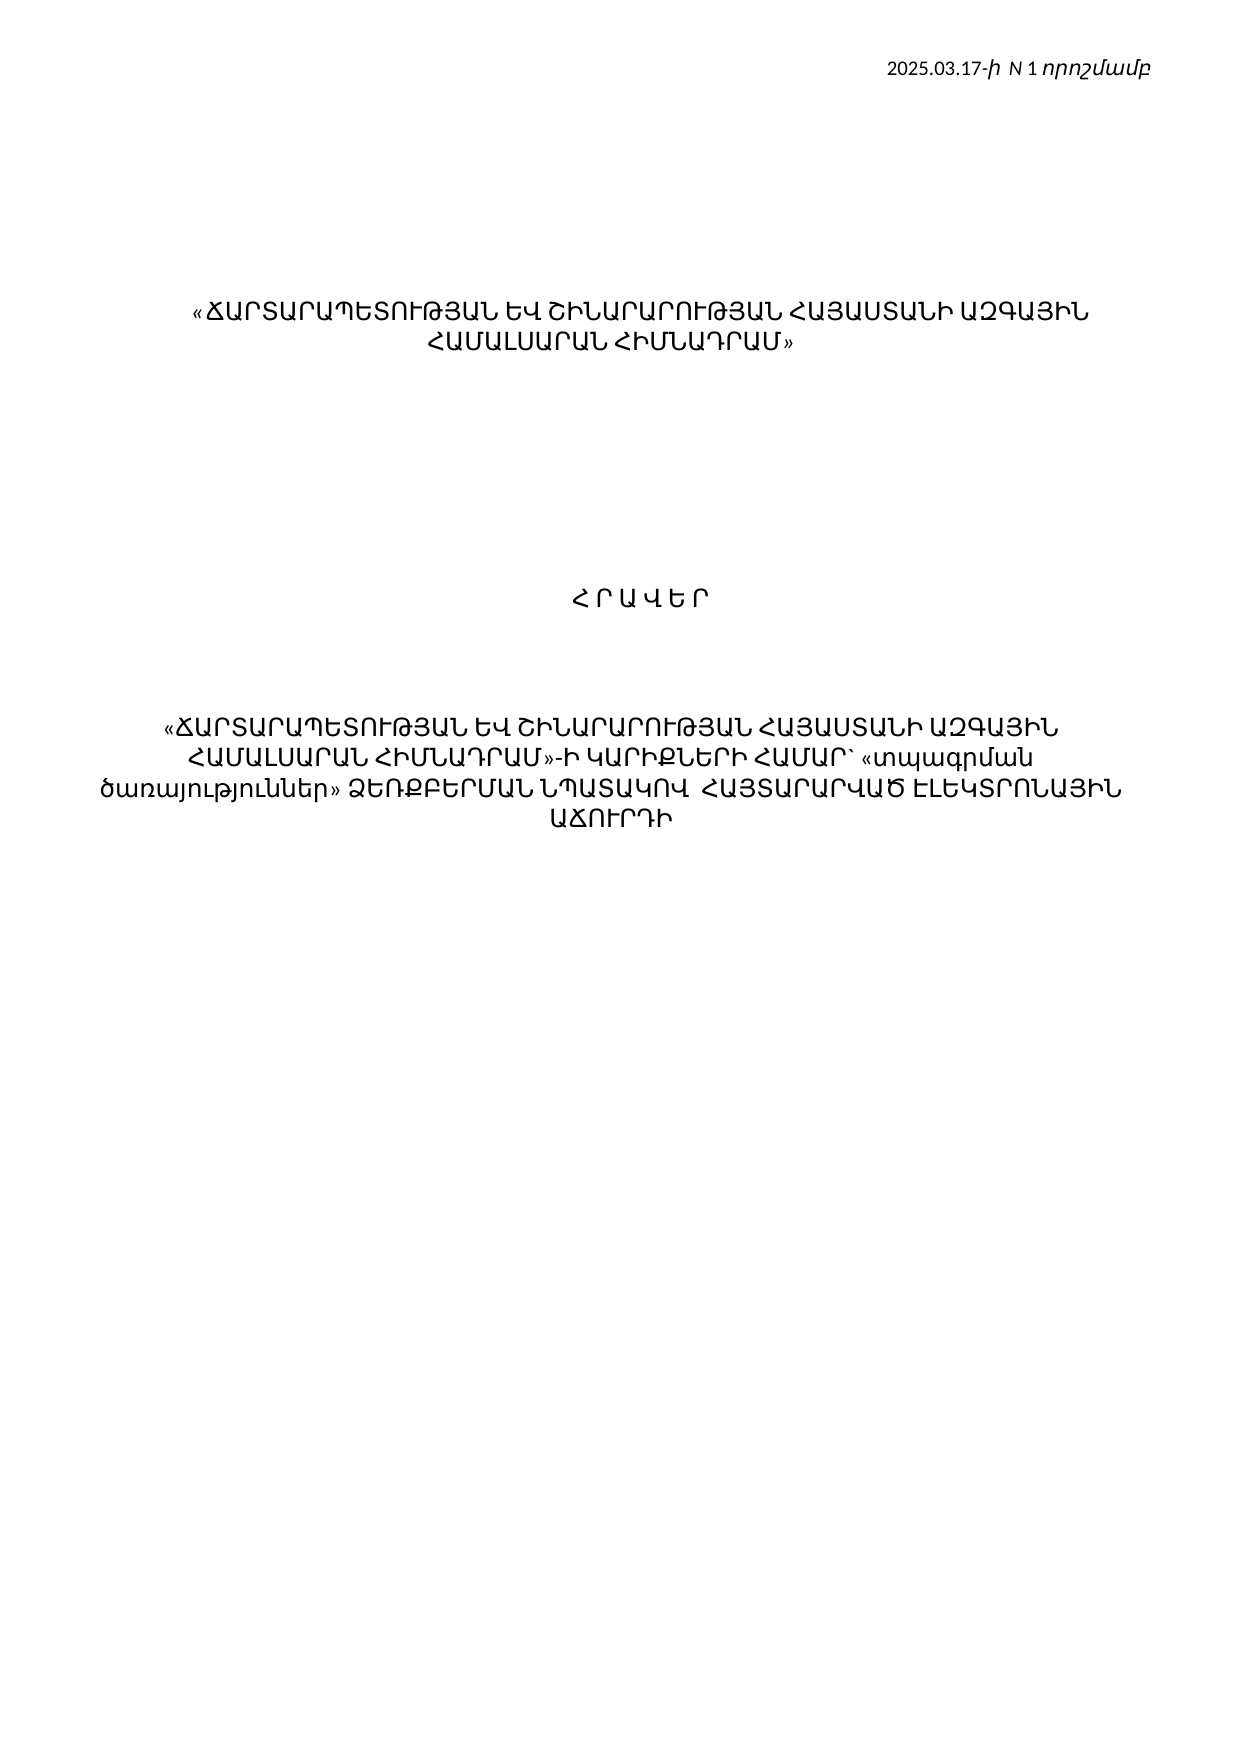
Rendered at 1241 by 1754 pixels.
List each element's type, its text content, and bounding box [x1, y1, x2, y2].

text Հ Ր Ա Վ Ե Ր [69, 583, 1152, 613]
text « ՃԱՐՏԱՐԱՊԵՏՈՒԹՅԱՆ ԵՎ ՇԻՆԱՐԱՐՈՒԹՅԱՆ ՀԱՅԱՍՏԱՆԻ ԱԶԳԱՅԻՆ ՀԱՄԱԼՍԱՐԱՆ ՀԻՄՆԱԴՐԱՄ» [69, 296, 1152, 357]
text «ՃԱՐՏԱՐԱՊԵՏՈՒԹՅԱՆ ԵՎ ՇԻՆԱՐԱՐՈՒԹՅԱՆ ՀԱՅԱՍՏԱՆԻ ԱԶԳԱՅԻՆ ՀԱՄԱԼՍԱՐԱՆ ՀԻՄՆԱԴՐԱՄ»-Ի ԿԱՐԻՔՆԵՐԻ ՀԱՄԱՐ` «տպագրման ծառայություններ» ՁԵՌՔԲԵՐՄԱՆ ՆՊԱՏԱԿՈՎ ՀԱՅՏԱՐԱՐՎԱԾ ԷԼԵԿՏՐՈՆԱՅԻՆ ԱՃՈՒՐԴԻ [69, 712, 1152, 834]
text 2025.03.17 -ի N 1 որոշմամբ [69, 56, 1152, 81]
